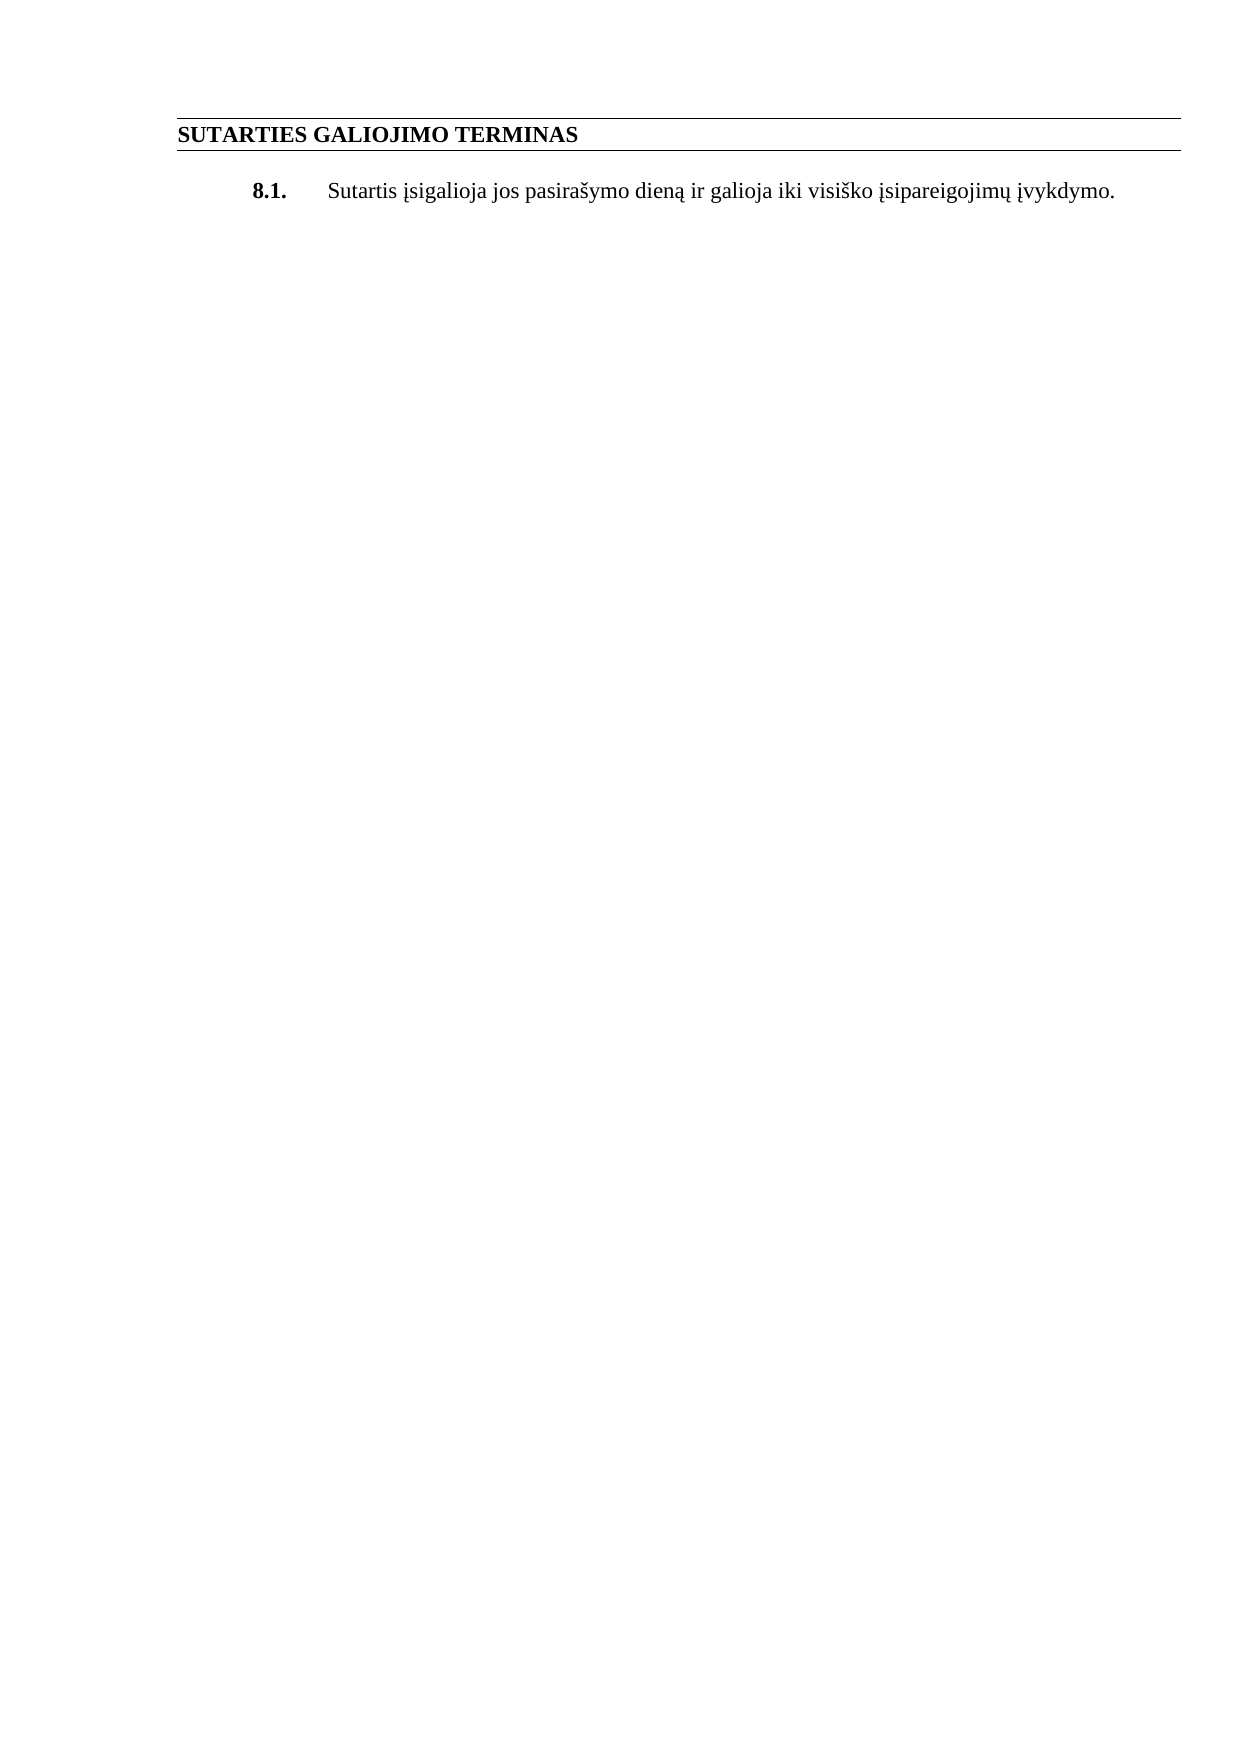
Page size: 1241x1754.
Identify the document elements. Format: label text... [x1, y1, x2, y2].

text SUTARTIES GALIOJIMO TERMINAS [177, 119, 1181, 150]
list Sutartis įsigalioja jos pasirašymo dieną ir galioja iki visiško įsipareigojimų įvykdymo. [177, 177, 1181, 203]
